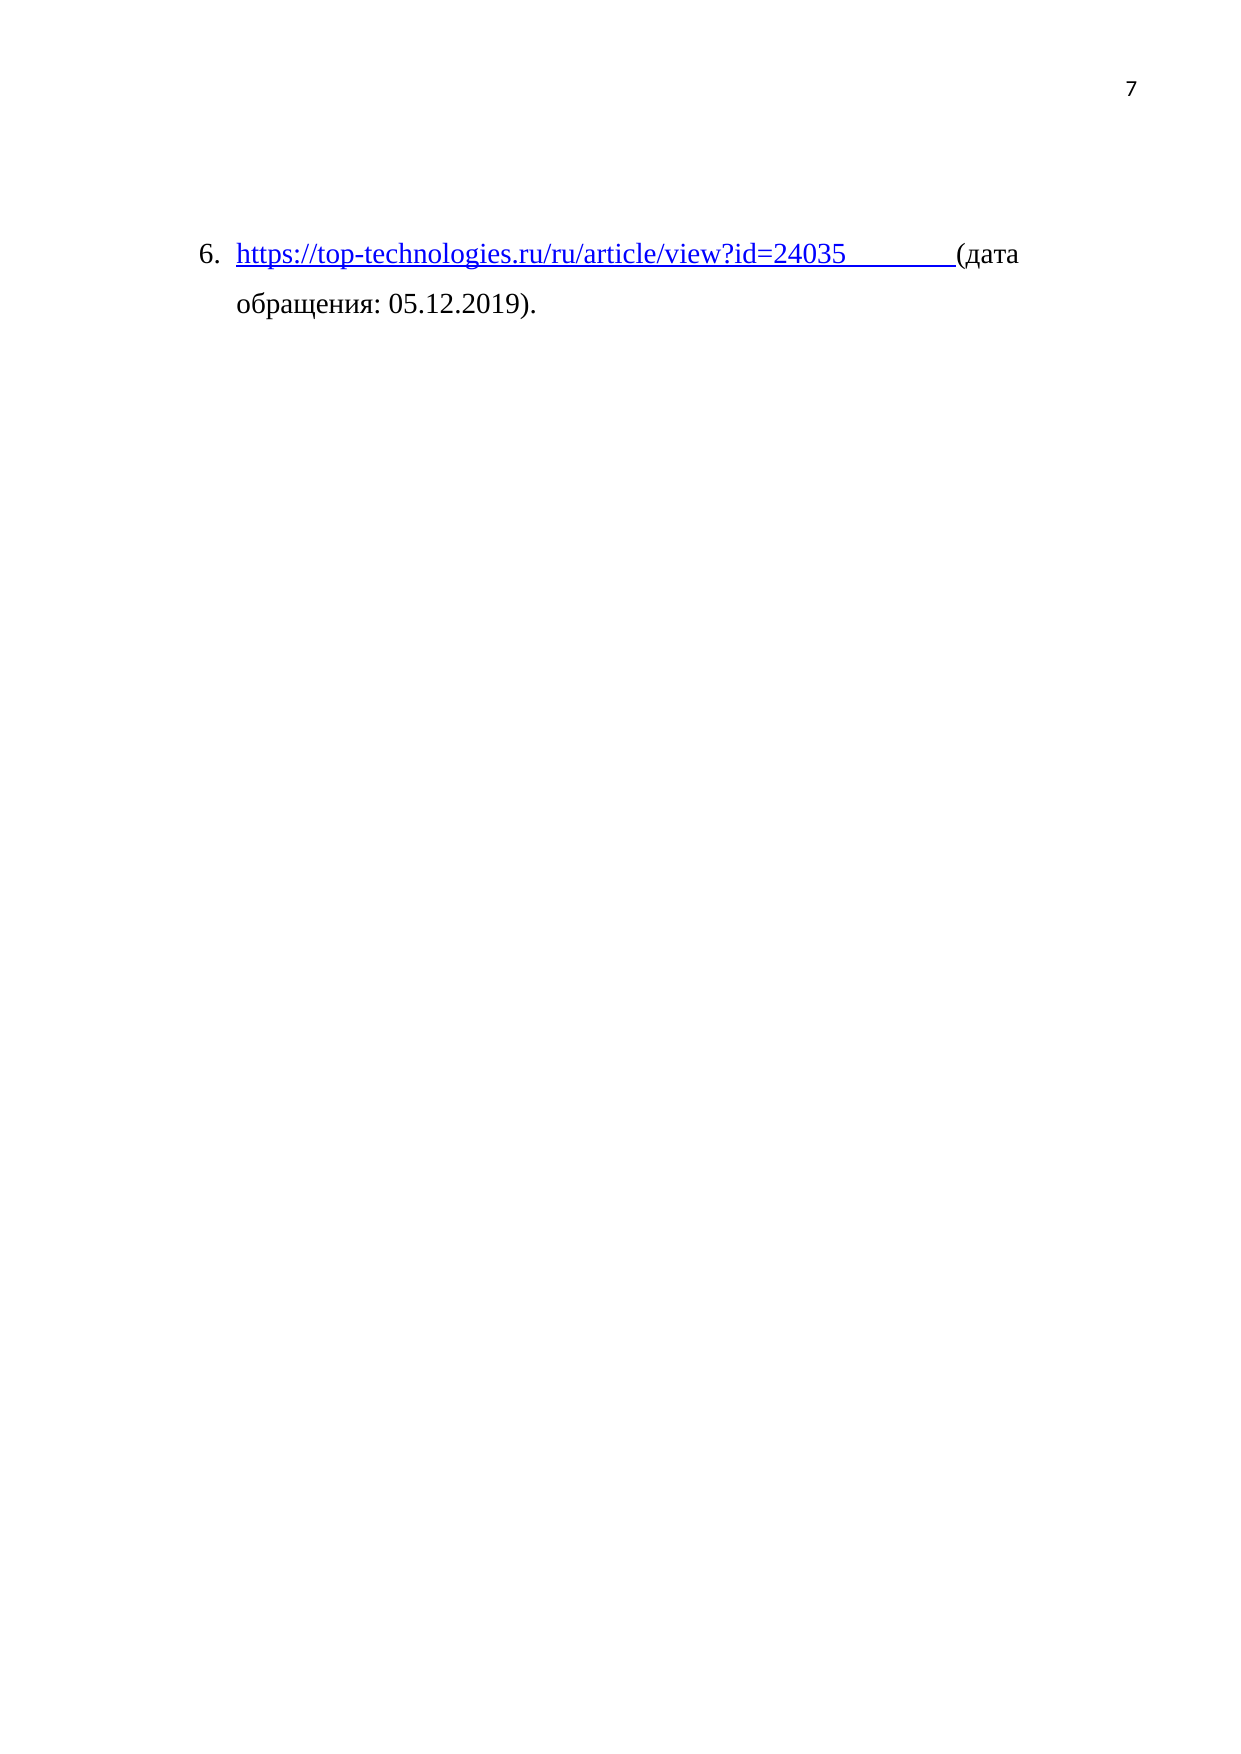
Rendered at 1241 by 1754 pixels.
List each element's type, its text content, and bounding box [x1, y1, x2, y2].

list https://top-technologies.ru/ru/article/view?id=24035 (дата обращения: 05.12.2019). [199, 236, 1019, 320]
